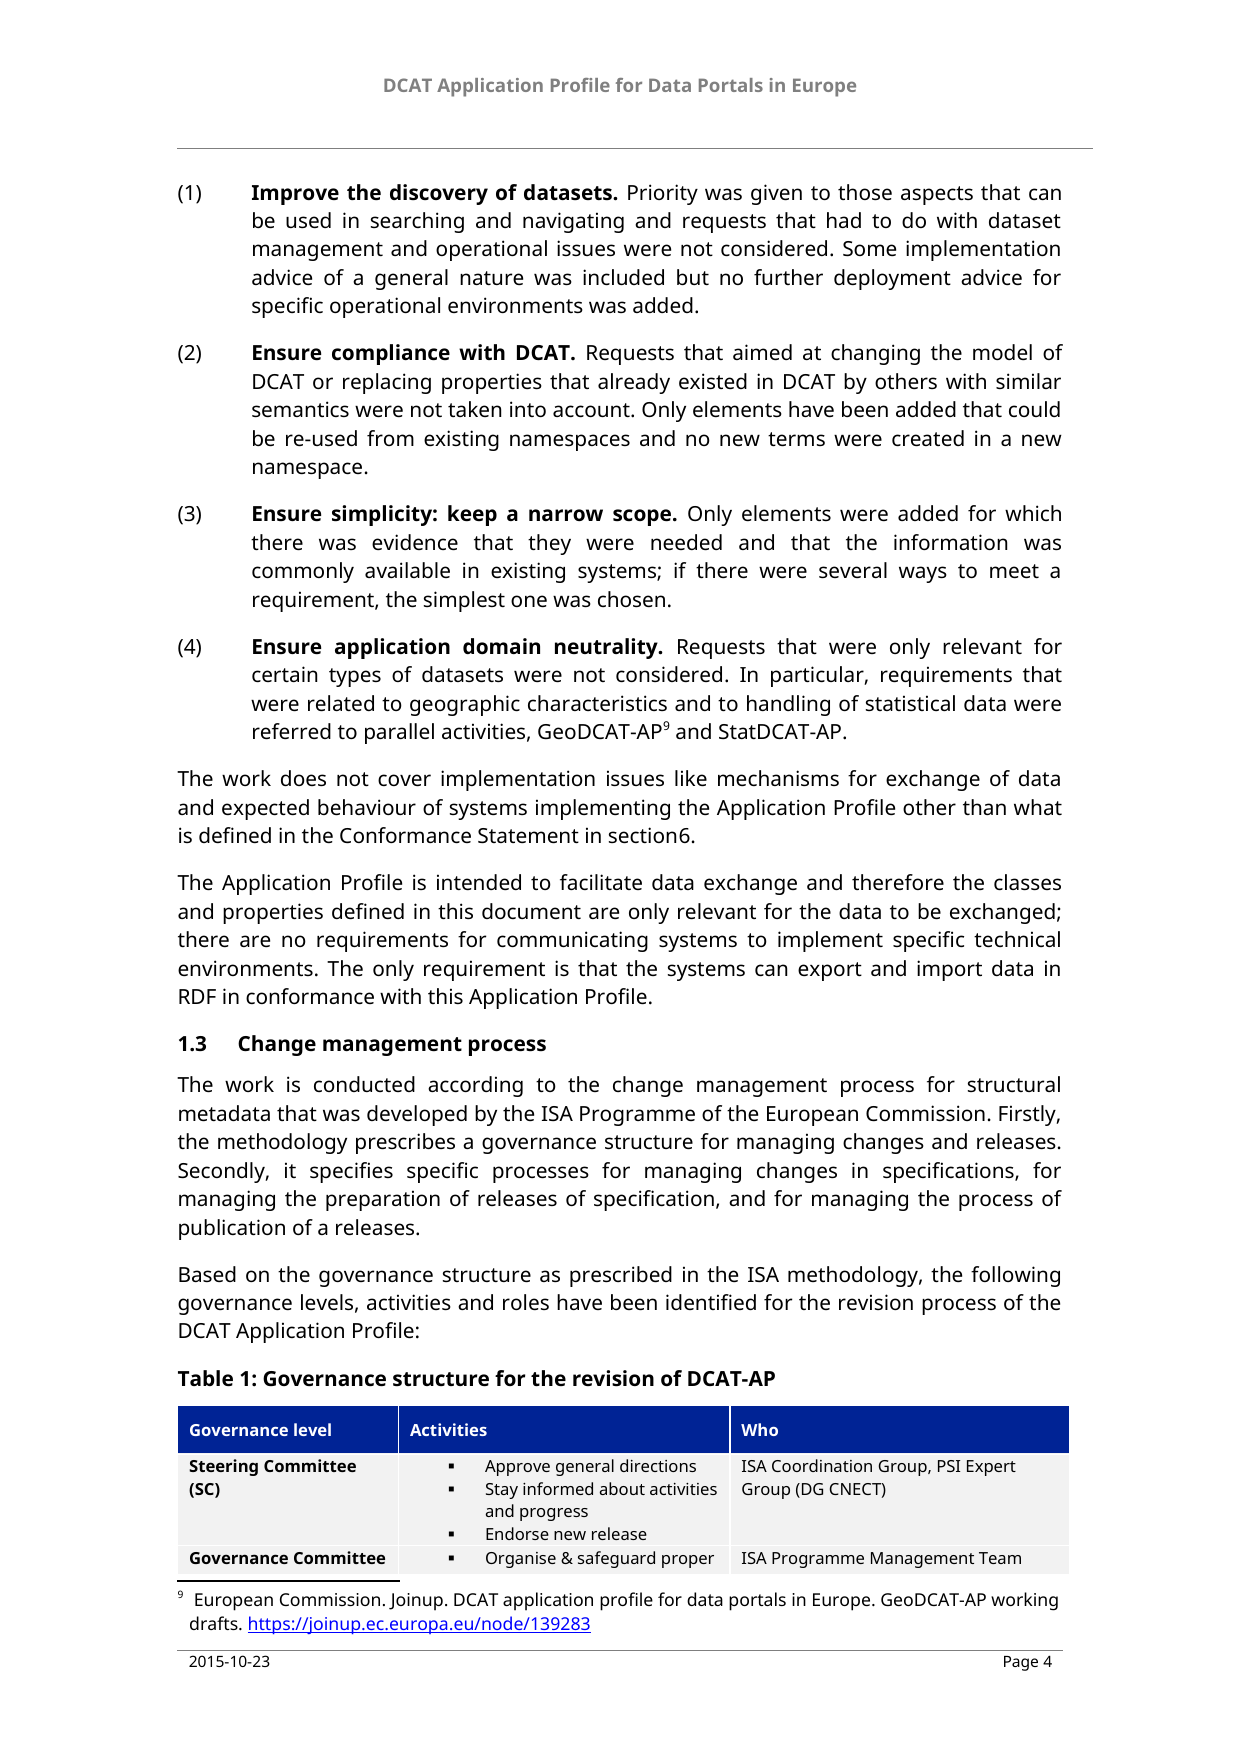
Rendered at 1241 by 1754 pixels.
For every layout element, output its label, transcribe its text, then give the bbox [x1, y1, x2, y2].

text Table 1: Governance structure for the revision of DCAT-AP [177, 1364, 1063, 1392]
table_cell Steering Committee (SC) [178, 1455, 398, 1545]
list Ensure simplicity: keep a narrow scope. Only elements were added for which there was evidence that they were needed and that the information was commonly available in existing systems; if there were several ways to meet a requirement, the simplest one was chosen. [177, 499, 1063, 613]
table_header Activities [399, 1406, 729, 1453]
text The Application Profile is intended to facilitate data exchange and therefore the classes and properties defined in this document are only relevant for the data to be exchanged; there are no requirements for communicating systems to implement specific technical environments. The only requirement is that the systems can export and import data in RDF in conformance with this Application Profile. [177, 868, 1063, 1011]
text Based on the governance structure as prescribed in the ISA methodology, the following governance levels, activities and roles have been identified for the revision process of the DCAT Application Profile: [177, 1260, 1063, 1345]
table_cell ISA Coordination Group, PSI Expert Group (DG CNECT) [731, 1455, 1069, 1545]
subtitle Change management process [177, 1029, 1063, 1058]
text The work is conducted according to the change management process for structural metadata that was developed by the ISA Programme of the European Commission. Firstly, the methodology prescribes a governance structure for managing changes and releases. Secondly, it specifies specific processes for managing changes in specifications, for managing the preparation of releases of specification, and for managing the process of publication of a releases. [177, 1070, 1063, 1241]
text The work does not cover implementation issues like mechanisms for exchange of data and expected behaviour of systems implementing the Application Profile other than what is defined in the Conformance Statement in section6. [177, 764, 1063, 850]
list Ensure application domain neutrality. Requests that were only relevant for certain types of datasets were not considered. In particular, requirements that were related to geographic characteristics and to handling of statistical data were referred to parallel activities, GeoDCAT-AP and StatDCAT-AP. [177, 632, 1063, 746]
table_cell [731, 1546, 1069, 1573]
table_cell Approve general directions Stay informed about activities and progress Endorse new release [399, 1455, 729, 1545]
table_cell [399, 1546, 729, 1573]
list Improve the discovery of datasets. Priority was given to those aspects that can be used in searching and navigating and requests that had to do with dataset management and operational issues were not considered. Some implementation advice of a general nature was included but no further deployment advice for specific operational environments was added. [177, 178, 1063, 320]
list Ensure compliance with DCAT. Requests that aimed at changing the model of DCAT or replacing properties that already existed in DCAT by others with similar semantics were not taken into account. Only elements have been added that could be re-used from existing namespaces and no new terms were created in a new namespace. [177, 338, 1063, 481]
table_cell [178, 1546, 398, 1573]
table_header Governance level [178, 1406, 398, 1453]
table_header Who [731, 1406, 1069, 1453]
